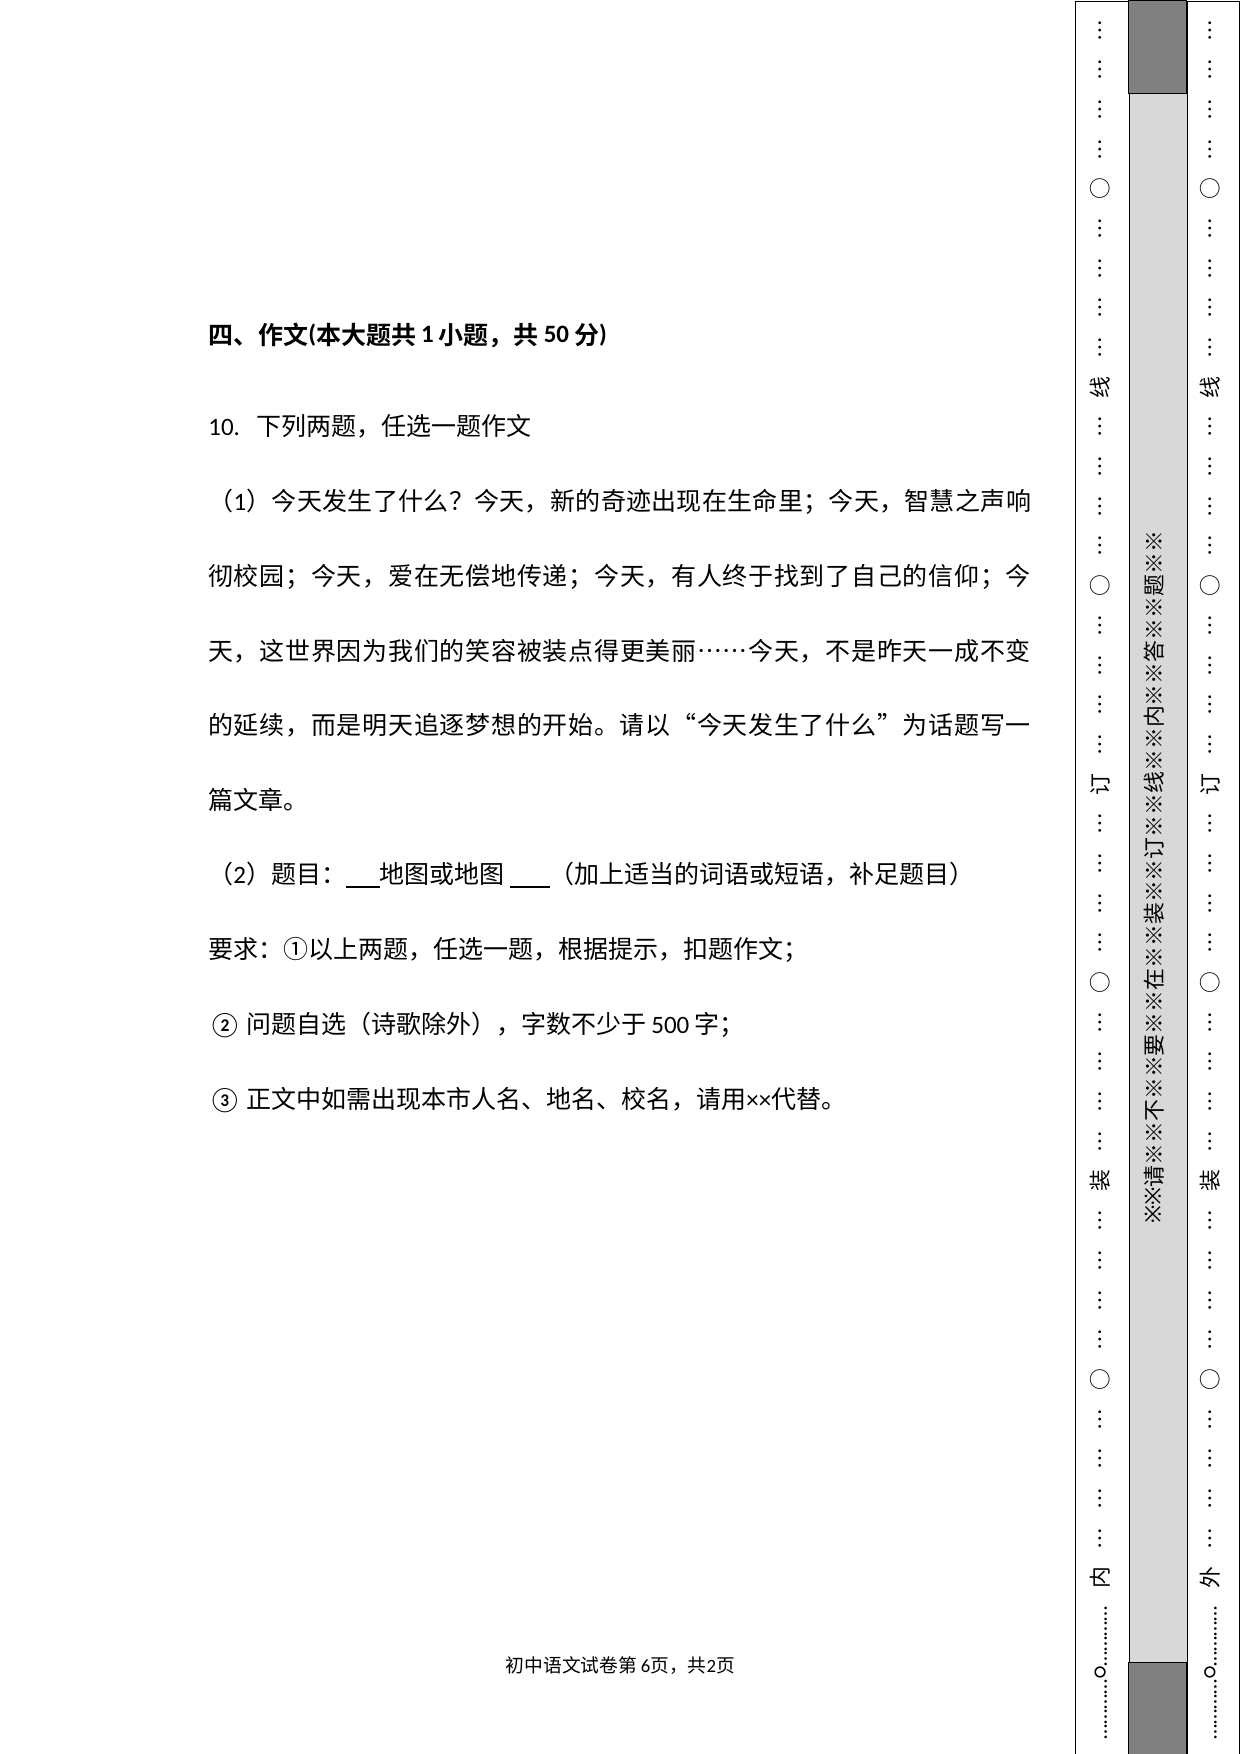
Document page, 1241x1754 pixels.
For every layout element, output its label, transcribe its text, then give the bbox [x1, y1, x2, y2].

text 四、作文(本大题共1小题，共50分) [208, 301, 1032, 366]
text 10. 下列两题，任选一题作文 （1）今天发生了什么？今天，新的奇迹出现在生命里；今天，智慧之声响彻校园；今天，爱在无偿地传递；今天，有人终于找到了自己的信仰；今天，这世界因为我们的笑容被装点得更美丽……今天，不是昨天一成不变的延续，而是明天追逐梦想的开始。请以“今天发生了什么”为话题写一篇文章。 （2）题目： 地图或地图 （加上适当的词语或短语，补足题目） 要求：①以上两题，任选一题，根据提示，扣题作文； ②问题自选（诗歌除外），字数不少于500字； ③正文中如需出现本市人名、地名、校名，请用××代替。 [208, 392, 1032, 1130]
